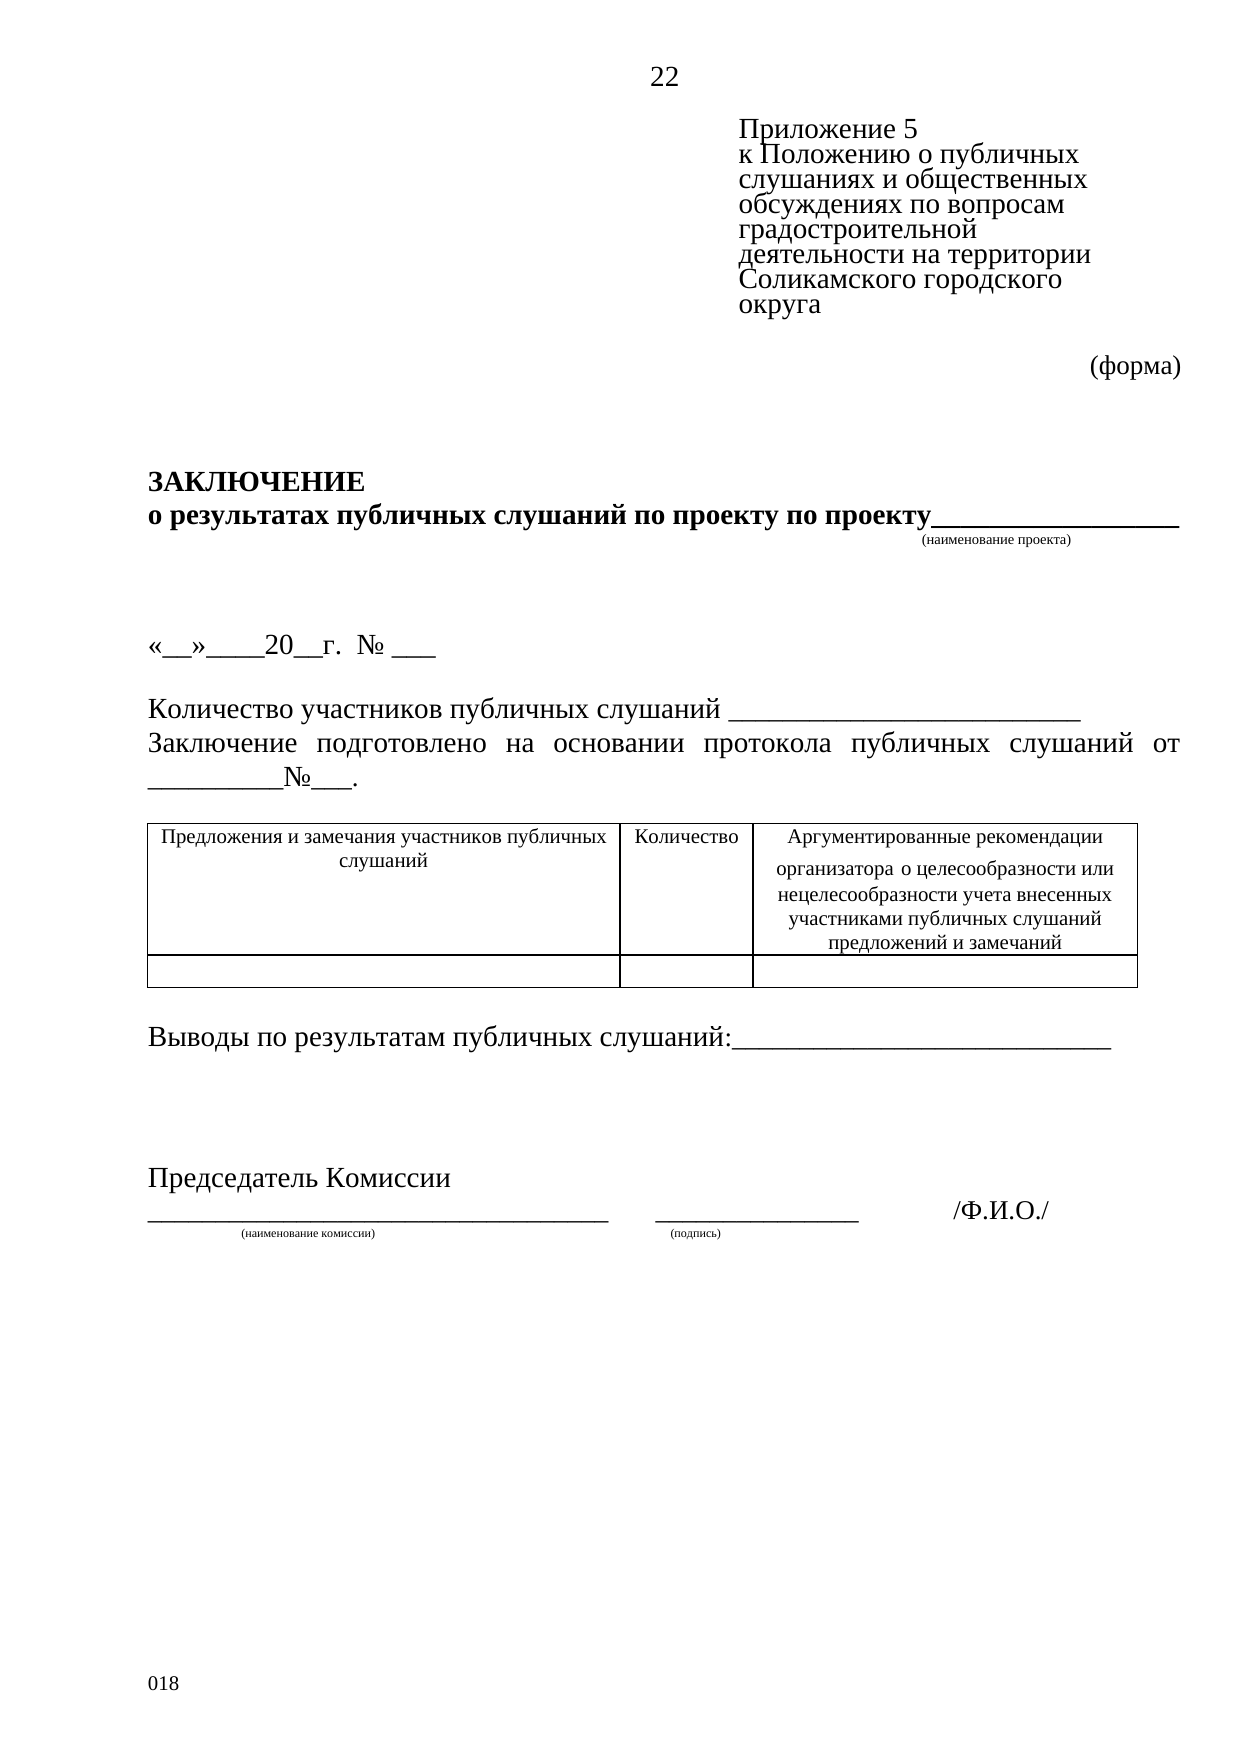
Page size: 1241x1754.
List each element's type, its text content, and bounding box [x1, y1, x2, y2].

text обсуждениях по вопросам [148, 193, 1181, 218]
table_header Количество [621, 824, 752, 954]
text Количество участников публичных слушаний __________________________ [148, 692, 1181, 725]
text Заключение подготовлено на основании протокола публичных слушаний от __________№___. [148, 725, 1181, 792]
text Выводы по результатам публичных слушаний:____________________________ [148, 1019, 1181, 1053]
text деятельности на территории [148, 243, 1181, 268]
text о результатах публичных слушаний по проекту по проекту_________________ [148, 497, 1181, 531]
text «__»____20__г. № ___ [148, 627, 1181, 660]
text градостроительной [148, 218, 1181, 243]
table_cell [754, 956, 1137, 987]
text (форма) [738, 349, 1181, 414]
text слушаниях и общественных [148, 168, 1181, 193]
text Соликамского городского [148, 268, 1181, 293]
text (наименование проекта) [673, 531, 1181, 560]
text ЗАКЛЮЧЕНИЕ [148, 464, 1181, 497]
table_header Аргументированные рекомендации организатора о целесообразности или нецелесообразности учета внесенных участниками публичных слушаний предложений и замечаний [754, 824, 1137, 954]
table_cell [148, 956, 619, 987]
text к Положению о публичных [148, 143, 1181, 168]
text Приложение 5 [148, 118, 1181, 143]
text округа [148, 293, 1181, 318]
table_cell [621, 956, 752, 987]
text Председатель Комиссии [148, 1168, 1181, 1193]
text __________________________________ _______________ /Ф.И.О./ [148, 1193, 1181, 1226]
table_header Предложения и замечания участников публичных слушаний [148, 824, 619, 954]
text (наименование комиссии) (подпись) [148, 1226, 1181, 1250]
